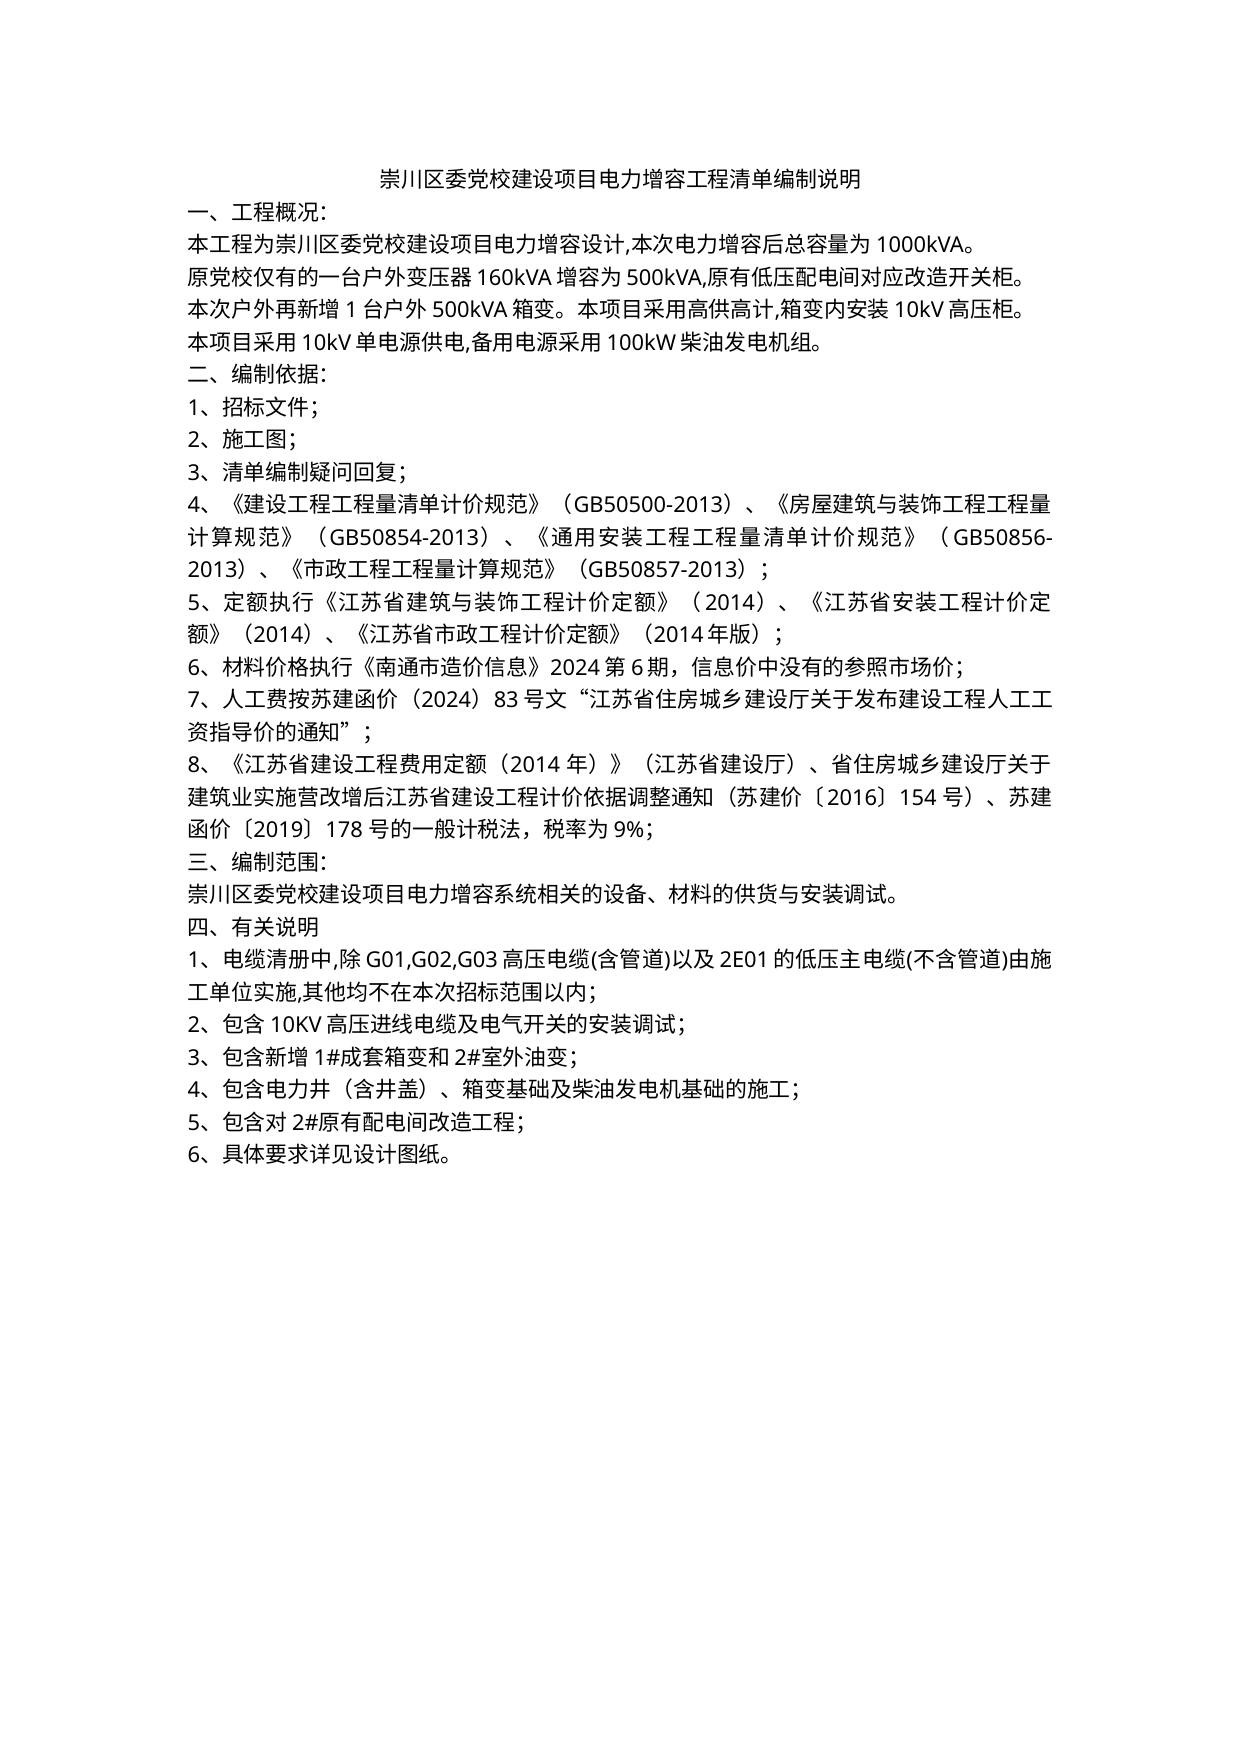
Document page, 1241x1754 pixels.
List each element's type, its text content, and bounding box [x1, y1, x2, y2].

text 三、编制范围： [187, 844, 1053, 877]
text 5、定额执行《江苏省建筑与装饰工程计价定额》（2014）、《江苏省安装工程计价定额》（2014）、《江苏省市政工程计价定额》（2014年版）； [187, 584, 1053, 649]
text 2、包含10KV高压进线电缆及电气开关的安装调试； [187, 1007, 1053, 1039]
text 4、《建设工程工程量清单计价规范》（GB50500-2013）、《房屋建筑与装饰工程工程量计算规范》（GB50854-2013）、《通用安装工程工程量清单计价规范》（GB50856-2013）、《市政工程工程量计算规范》（GB50857-2013）； [187, 487, 1053, 584]
text 本次户外再新增1台户外500kVA箱变。本项目采用高供高计,箱变内安装10kV高压柜。 [187, 292, 1053, 324]
text 1、招标文件； [187, 389, 1053, 422]
text 四、有关说明 [187, 909, 1053, 942]
text 一、工程概况： [187, 194, 1053, 227]
text 本项目采用10kV单电源供电,备用电源采用100kW柴油发电机组。 [187, 324, 1053, 357]
text 崇川区委党校建设项目电力增容系统相关的设备、材料的供货与安装调试。 [187, 877, 1053, 909]
text 原党校仅有的一台户外变压器160kVA增容为500kVA,原有低压配电间对应改造开关柜。 [187, 259, 1053, 292]
text 本工程为崇川区委党校建设项目电力增容设计,本次电力增容后总容量为1000kVA。 [187, 227, 1053, 259]
text 2、施工图； [187, 422, 1053, 454]
text 6、材料价格执行《南通市造价信息》2024第6期，信息价中没有的参照市场价； [187, 649, 1053, 682]
text 8、《江苏省建设工程费用定额（2014 年）》（江苏省建设厅）、省住房城乡建设厅关于建筑业实施营改增后江苏省建设工程计价依据调整通知（苏建价〔2016〕154 号）、苏建函价〔2019〕178 号的一般计税法，税率为9%； [187, 747, 1053, 844]
text 二、编制依据： [187, 357, 1053, 389]
text 6、具体要求详见设计图纸。 [187, 1137, 1053, 1169]
text 3、清单编制疑问回复； [187, 454, 1053, 487]
text 1、电缆清册中,除G01,G02,G03高压电缆(含管道)以及2E01的低压主电缆(不含管道)由施工单位实施,其他均不在本次招标范围以内； [187, 942, 1053, 1007]
text 4、包含电力井（含井盖）、箱变基础及柴油发电机基础的施工； [187, 1072, 1053, 1104]
text 崇川区委党校建设项目电力增容工程清单编制说明 [187, 162, 1053, 194]
text 3、包含新增1#成套箱变和2#室外油变； [187, 1039, 1053, 1072]
text 5、包含对2#原有配电间改造工程； [187, 1104, 1053, 1137]
text 7、人工费按苏建函价（2024）83号文“江苏省住房城乡建设厅关于发布建设工程人工工资指导价的通知”； [187, 682, 1053, 747]
